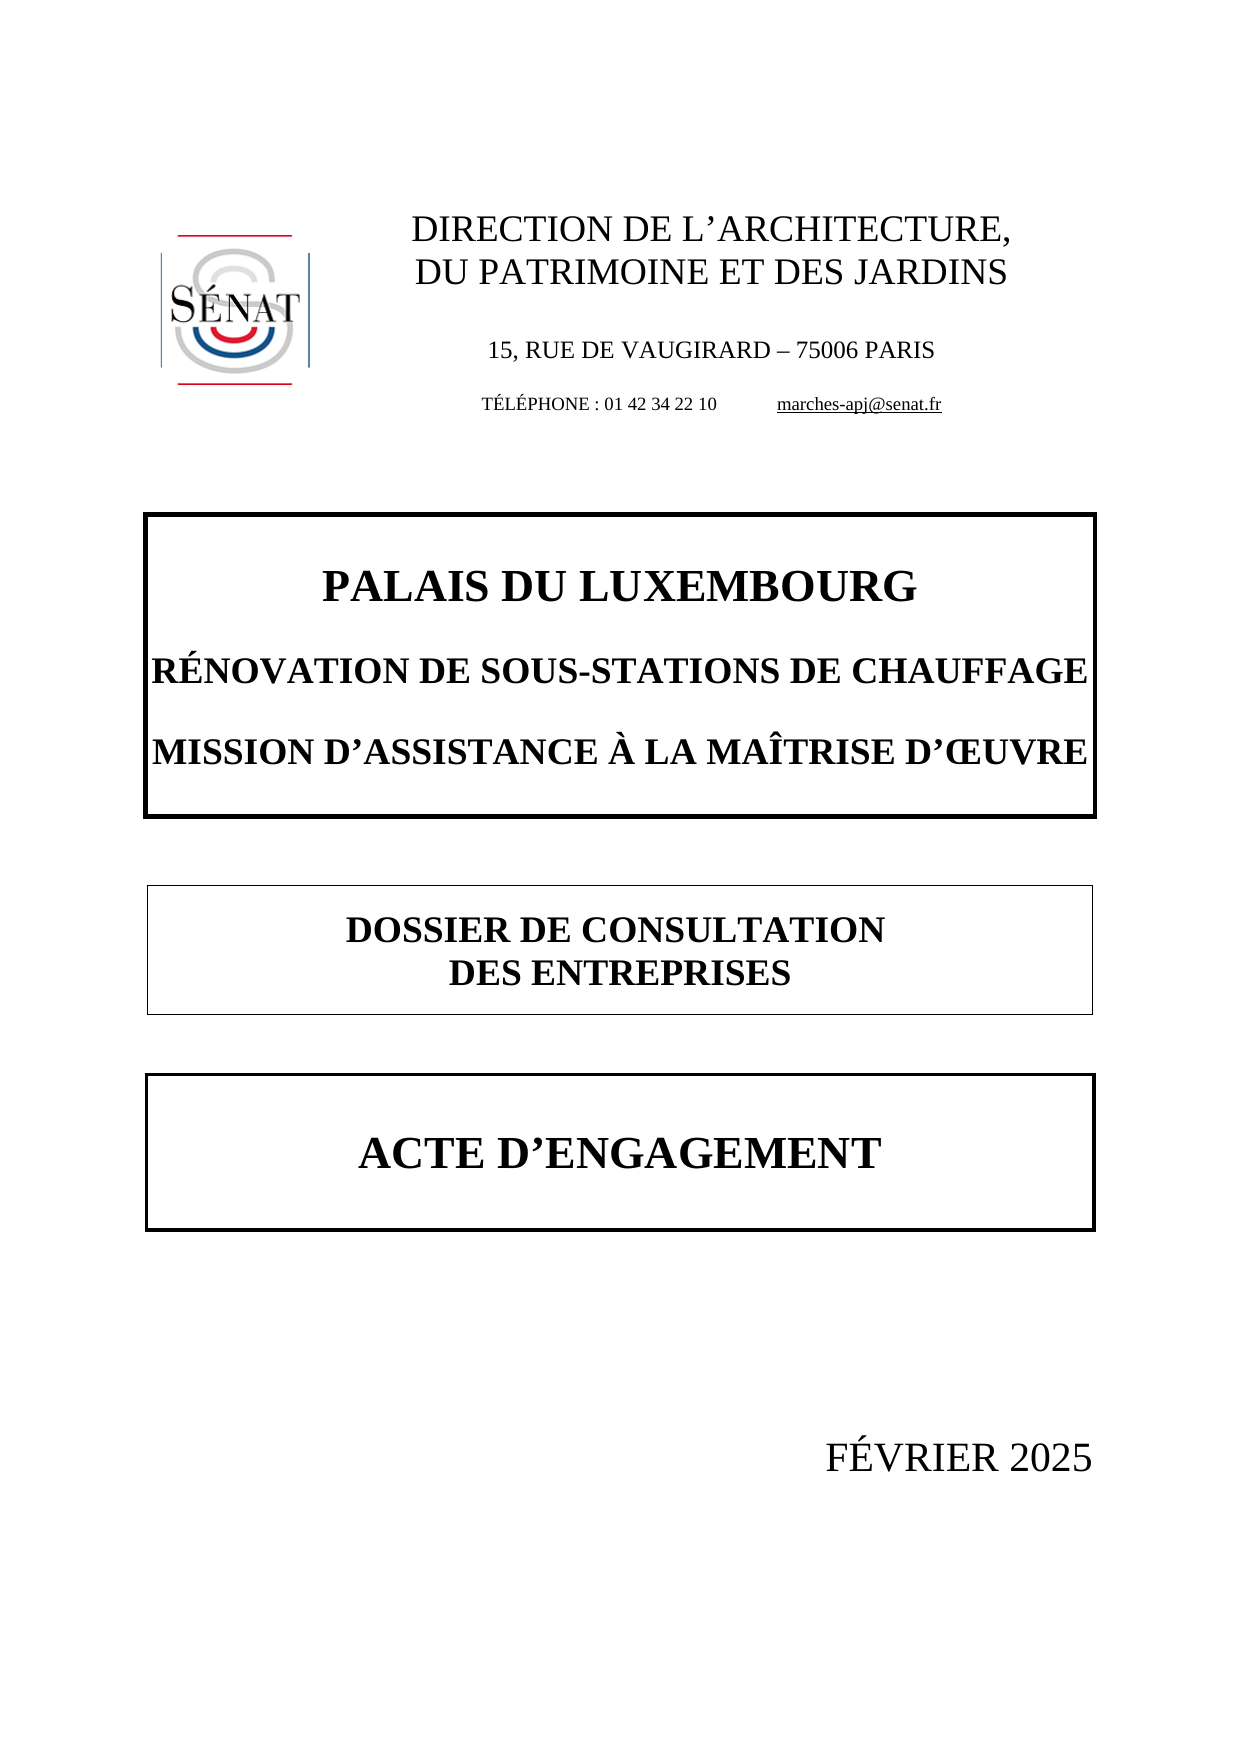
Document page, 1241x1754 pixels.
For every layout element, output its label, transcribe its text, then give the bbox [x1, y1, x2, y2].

text DOSSIER DE CONSULTATION DES ENTREPRISES [148, 886, 1092, 1014]
table_header DIRECTION DE L’ARCHITECTURE, DU PATRIMOINE ET DES JARDINS 15, RUE DE VAUGIRARD – 75006 PARIS TÉLÉPHONE : 01 42 34 22 10 marches-apj@senat.fr [323, 206, 1100, 414]
text Mission d’assistance à la maîtrise d’œuvre [148, 683, 1093, 814]
picture [160, 235, 310, 385]
text Février 2025 [148, 1433, 1092, 1481]
text ACTE D’ENGAGEMENT [148, 1076, 1092, 1228]
table_header [148, 206, 323, 414]
text Rénovation de SOUS-stations de chauffage [148, 602, 1093, 683]
text PALAIS du Luxembourg [148, 517, 1093, 602]
